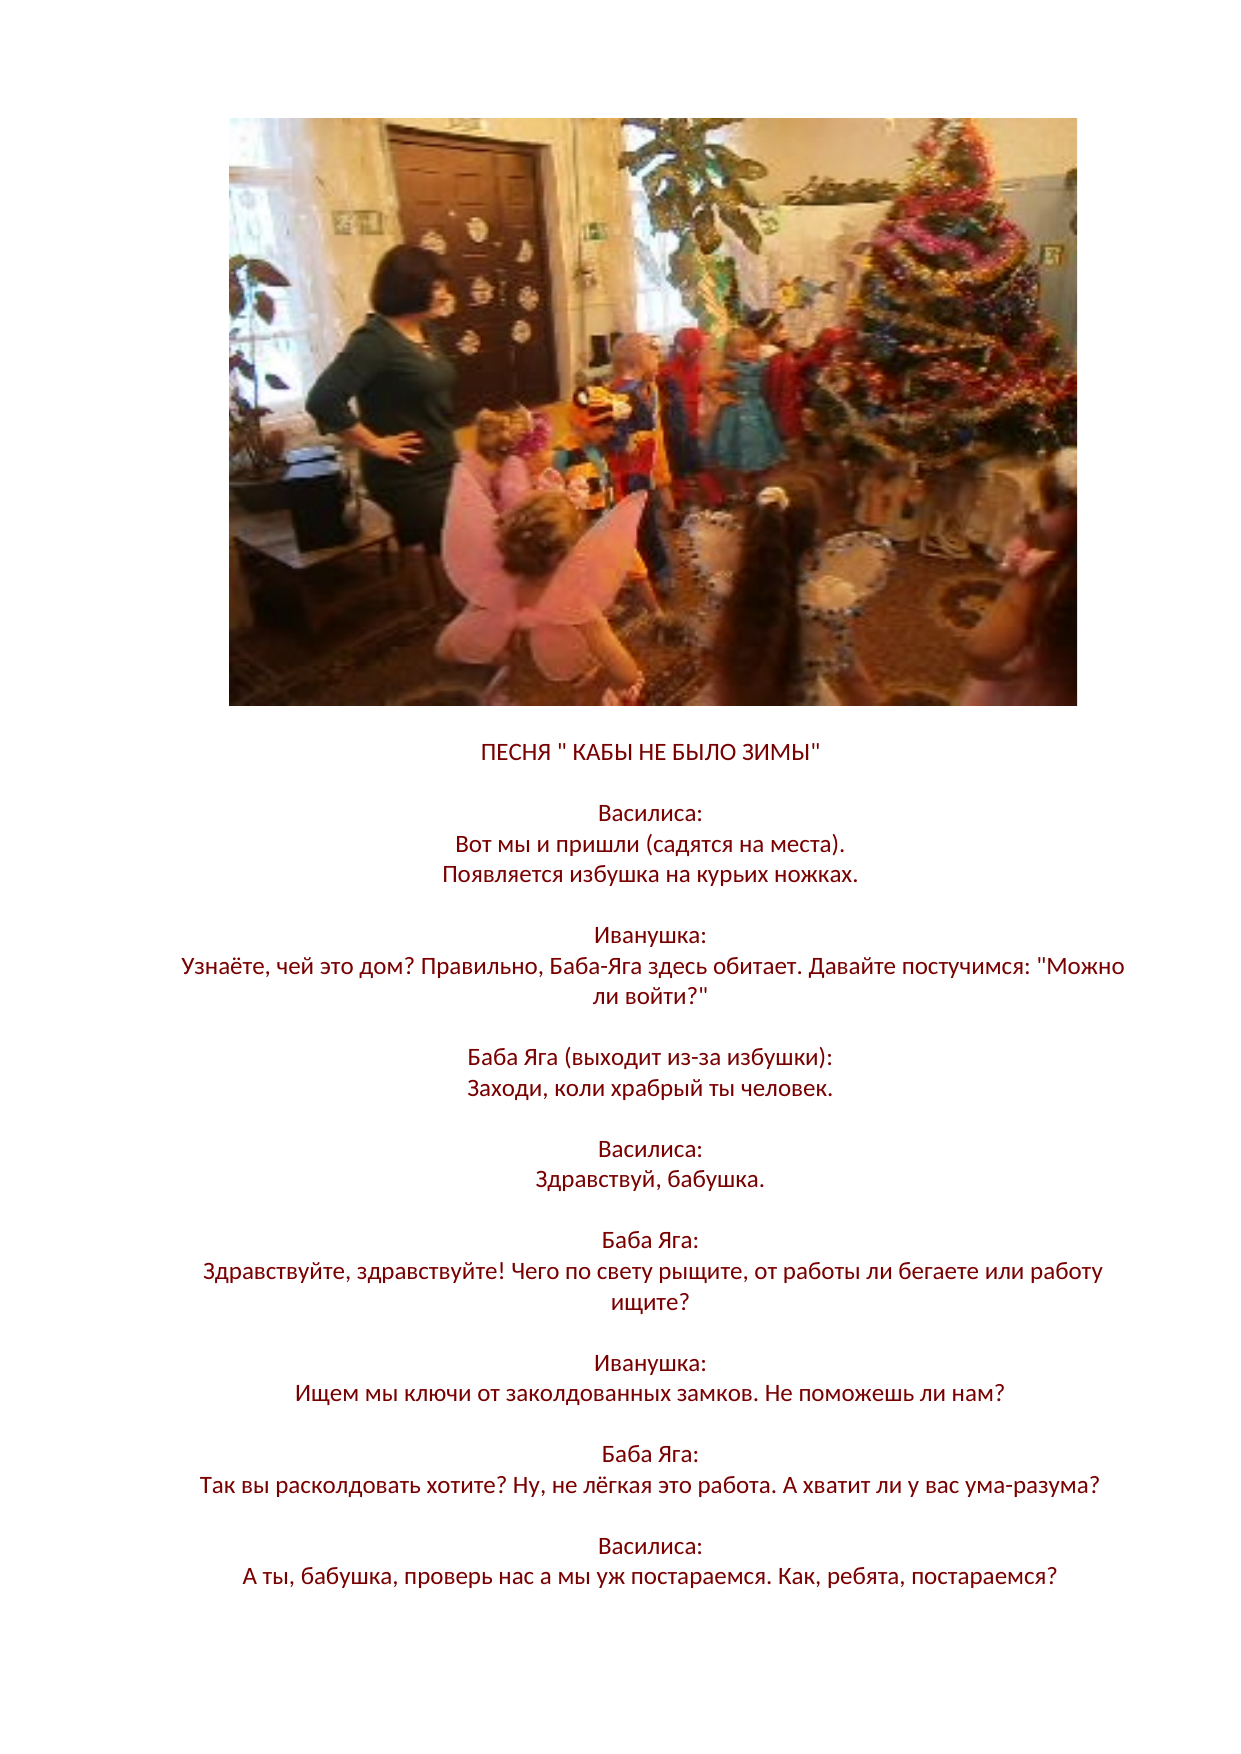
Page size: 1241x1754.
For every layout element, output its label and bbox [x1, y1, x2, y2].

picture [229, 118, 1078, 706]
table_cell [166, 118, 1140, 1621]
